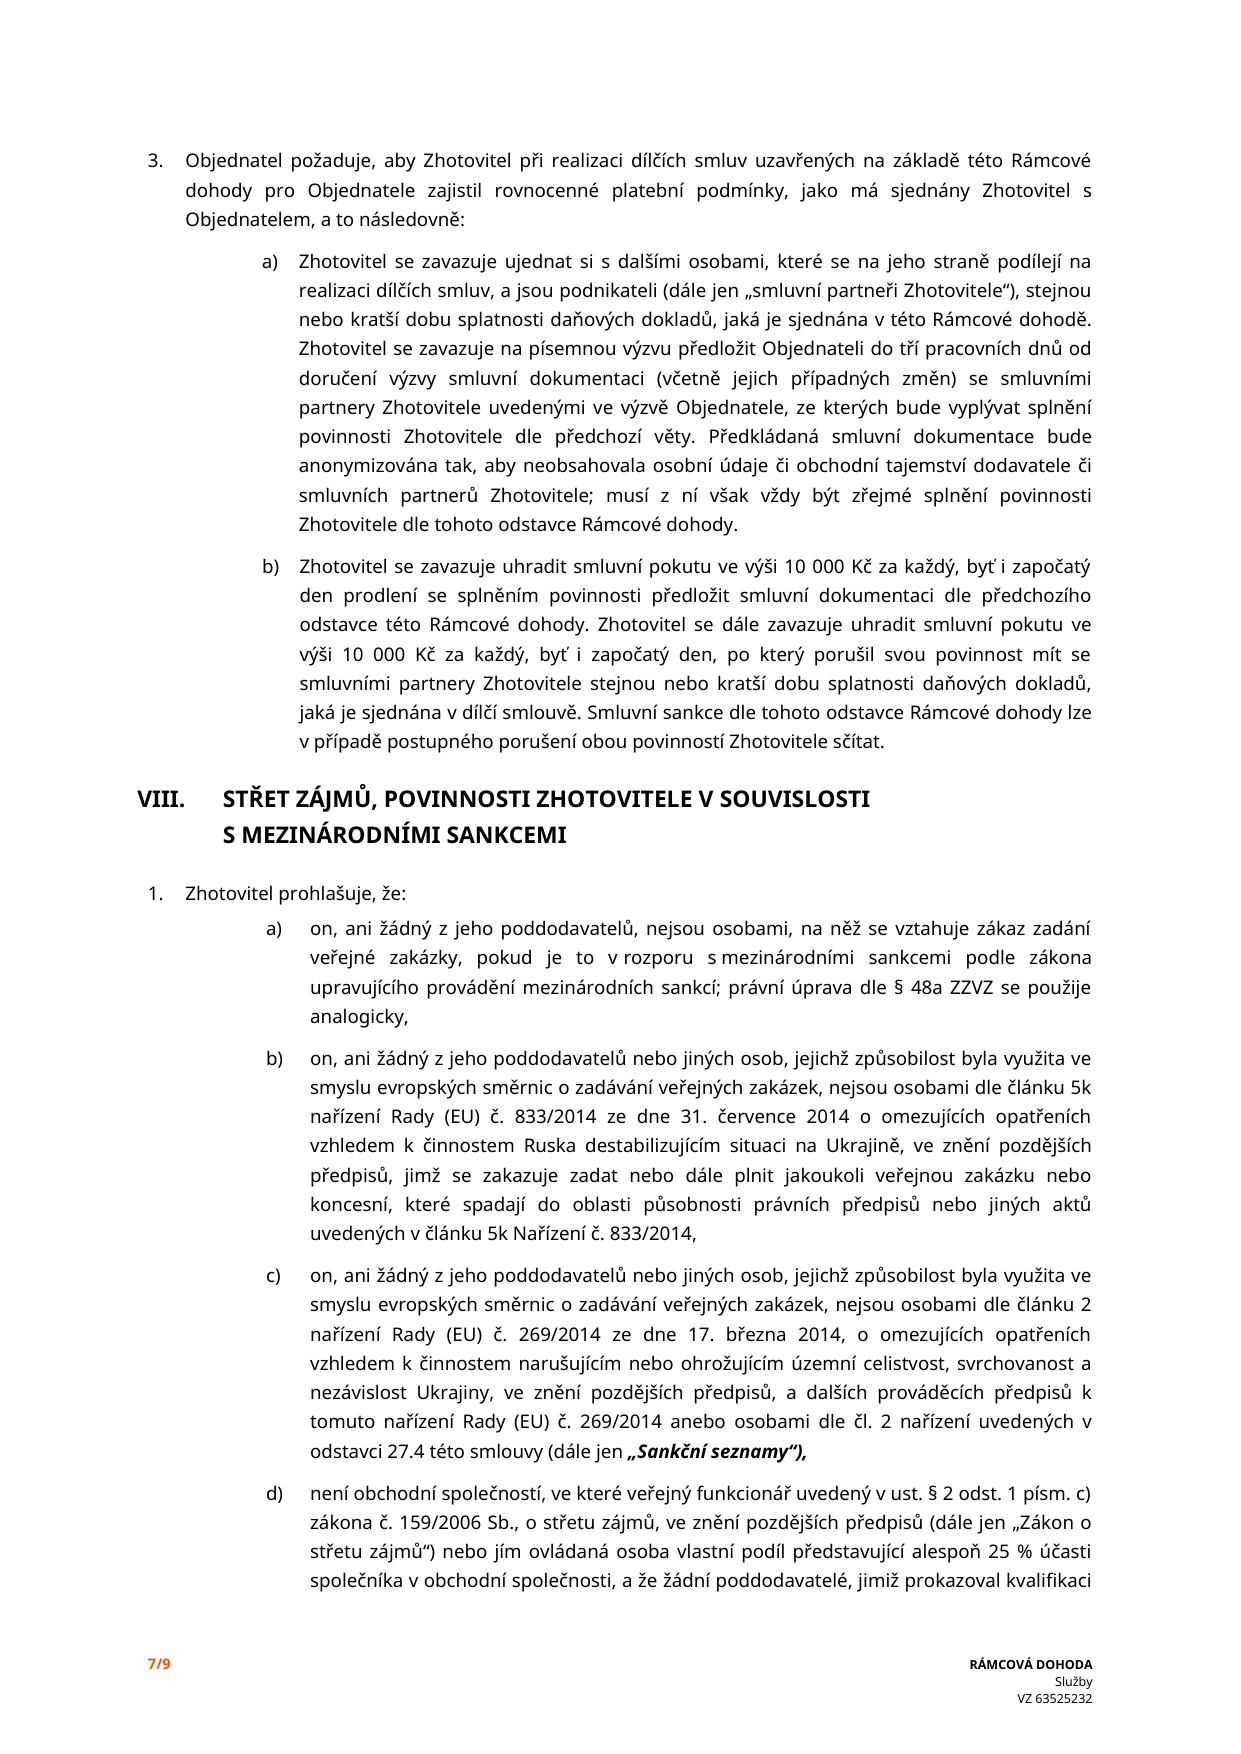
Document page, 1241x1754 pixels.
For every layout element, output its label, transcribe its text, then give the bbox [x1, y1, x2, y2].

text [266, 1480, 1093, 1593]
text on, ani žádný z jeho poddodavatelů, nejsou osobami, na něž se vztahuje zákaz zadání veřejné zakázky, pokud je to v rozporu s mezinárodními sankcemi podle zákona upravujícího provádění mezinárodních sankcí; právní úprava dle § 48a ZZVZ se použije analogicky, [266, 915, 1093, 1029]
list Objednatel požaduje, aby Zhotovitel při realizaci dílčích smluv uzavřených na základě této Rámcové dohody pro Objednatele zajistil rovnocenné platební podmínky, jako má sjednány Zhotovitel s Objednatelem, a to následovně: [148, 148, 1093, 232]
list Zhotovitel se zavazuje uhradit smluvní pokutu ve výši 10 000 Kč za každý, byť i započatý den prodlení se splněním povinnosti předložit smluvní dokumentaci dle předchozího odstavce této Rámcové dohody. Zhotovitel se dále zavazuje uhradit smluvní pokutu ve výši 10 000 Kč za každý, byť i započatý den, po který porušil svou povinnost mít se smluvními partnery Zhotovitele stejnou nebo kratší dobu splatnosti daňových dokladů, jaká je sjednána v dílčí smlouvě. Smluvní sankce dle tohoto odstavce Rámcové dohody lze v případě postupného porušení obou povinností Zhotovitele sčítat. [262, 553, 1093, 754]
text on, ani žádný z jeho poddodavatelů nebo jiných osob, jejichž způsobilost byla využita ve smyslu evropských směrnic o zadávání veřejných zakázek, nejsou osobami dle článku 2 nařízení Rady (EU) č. 269/2014 ze dne 17. března 2014, o omezujících opatřeních vzhledem k činnostem narušujícím nebo ohrožujícím územní celistvost, svrchovanost a nezávislost Ukrajiny, ve znění pozdějších předpisů, a dalších prováděcích předpisů k tomuto nařízení Rady (EU) č. 269/2014 anebo osobami dle čl. 2 nařízení uvedených v odstavci 27.4 této smlouvy (dále jen „Sankční seznamy“), [266, 1262, 1093, 1463]
list Zhotovitel prohlašuje, že: [148, 880, 1093, 905]
text on, ani žádný z jeho poddodavatelů nebo jiných osob, jejichž způsobilost byla využita ve smyslu evropských směrnic o zadávání veřejných zakázek, nejsou osobami dle článku 5k nařízení Rady (EU) č. 833/2014 ze dne 31. července 2014 o omezujících opatřeních vzhledem k činnostem Ruska destabilizujícím situaci na Ukrajině, ve znění pozdějších předpisů, jimž se zakazuje zadat nebo dále plnit jakoukoli veřejnou zakázku nebo koncesní, které spadají do oblasti působnosti právních předpisů nebo jiných aktů uvedených v článku 5k Nařízení č. 833/2014, [266, 1045, 1093, 1246]
list Zhotovitel se zavazuje ujednat si s dalšími osobami, které se na jeho straně podílejí na realizaci dílčích smluv, a jsou podnikateli (dále jen „smluvní partneři Zhotovitele“), stejnou nebo kratší dobu splatnosti daňových dokladů, jaká je sjednána v této Rámcové dohodě. Zhotovitel se zavazuje na písemnou výzvu předložit Objednateli do tří pracovních dnů od doručení výzvy smluvní dokumentaci (včetně jejich případných změn) se smluvními partnery Zhotovitele uvedenými ve výzvě Objednatele, ze kterých bude vyplývat splnění povinnosti Zhotovitele dle předchozí věty. Předkládaná smluvní dokumentace bude anonymizována tak, aby neobsahovala osobní údaje či obchodní tajemství dodavatele či smluvních partnerů Zhotovitele; musí z ní však vždy být zřejmé splnění povinnosti Zhotovitele dle tohoto odstavce Rámcové dohody. [262, 248, 1093, 537]
list STŘET ZÁJMŮ, POVINNOSTI ZHOTOVITELE V SOUVISLOSTI S MEZINÁRODNÍMI SANKCEMI [185, 783, 1093, 850]
